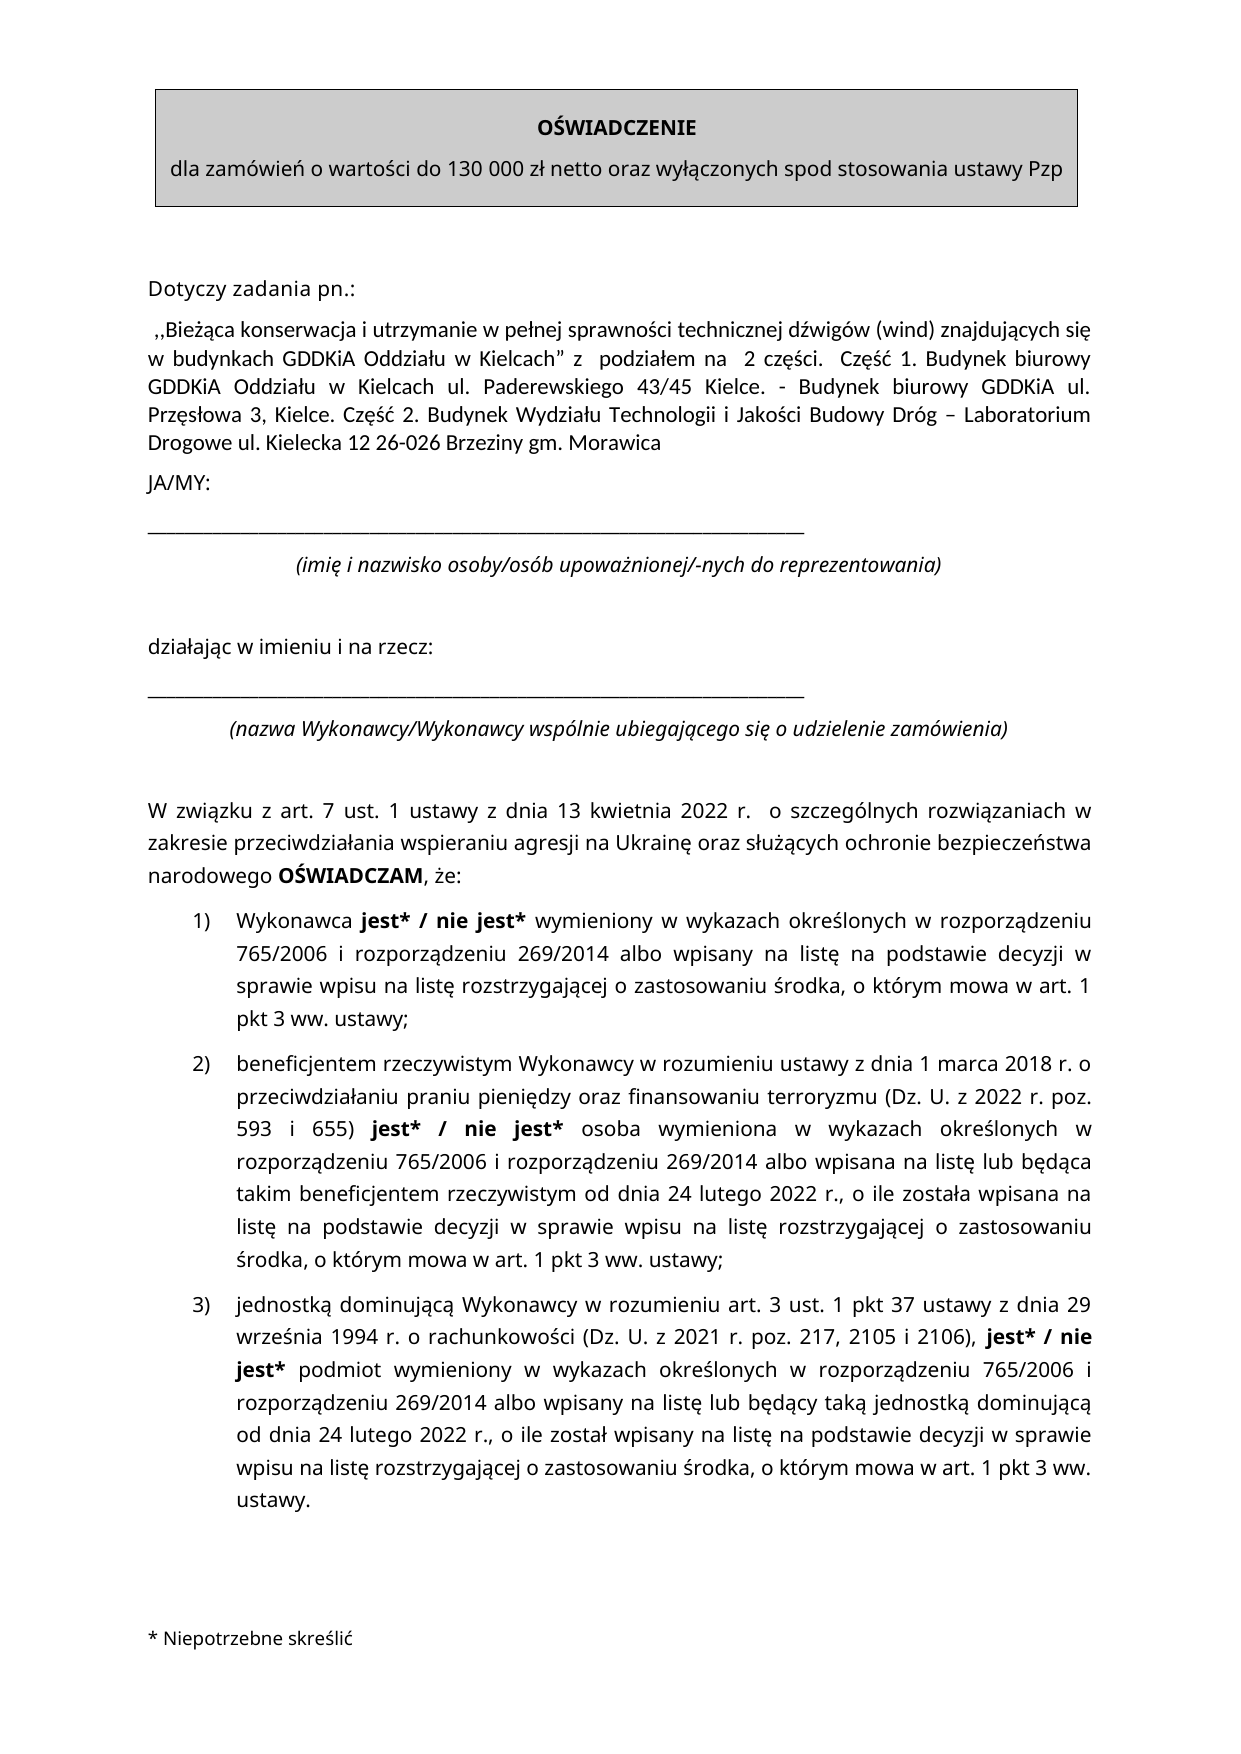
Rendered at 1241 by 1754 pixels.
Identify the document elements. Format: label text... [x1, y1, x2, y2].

table_header OŚWIADCZENIE dla zamówień o wartości do 130 000 zł netto oraz wyłączonych spod stosowania ustawy Pzp [156, 90, 1077, 206]
text 2) beneficjentem rzeczywistym Wykonawcy w rozumieniu ustawy z dnia 1 marca 2018 r. o przeciwdziałaniu praniu pieniędzy oraz finansowaniu terroryzmu (Dz. U. z 2022 r. poz. 593 i 655) jest* / nie jest* osoba wymieniona w wykazach określonych w rozporządzeniu 765/2006 i rozporządzeniu 269/2014 albo wpisana na listę lub będąca takim beneficjentem rzeczywistym od dnia 24 lutego 2022 r., o ile została wpisana na listę na podstawie decyzji w sprawie wpisu na listę rozstrzygającej o zastosowaniu środka, o którym mowa w art. 1 pkt 3 ww. ustawy; [192, 1049, 1093, 1273]
text 3) jednostką dominującą Wykonawcy w rozumieniu art. 3 ust. 1 pkt 37 ustawy z dnia 29 września 1994 r. o rachunkowości (Dz. U. z 2021 r. poz. 217, 2105 i 2106), jest* / nie jest* podmiot wymieniony w wykazach określonych w rozporządzeniu 765/2006 i rozporządzeniu 269/2014 albo wpisany na listę lub będący taką jednostką dominującą od dnia 24 lutego 2022 r., o ile został wpisany na listę na podstawie decyzji w sprawie wpisu na listę rozstrzygającej o zastosowaniu środka, o którym mowa w art. 1 pkt 3 ww. ustawy. [192, 1290, 1093, 1514]
text _______________________________________________________________________ [148, 673, 1093, 702]
text (imię i nazwisko osoby/osób upoważnionej/-nych do reprezentowania) [148, 550, 1093, 579]
text W związku z art. 7 ust. 1 ustawy z dnia 13 kwietnia 2022 r. o szczególnych rozwiązaniach w zakresie przeciwdziałania wspieraniu agresji na Ukrainę oraz służących ochronie bezpieczeństwa narodowego OŚWIADCZAM, że: [148, 796, 1093, 889]
text _______________________________________________________________________ [148, 509, 1093, 538]
text 1) Wykonawca jest* / nie jest* wymieniony w wykazach określonych w rozporządzeniu 765/2006 i rozporządzeniu 269/2014 albo wpisany na listę na podstawie decyzji w sprawie wpisu na listę rozstrzygającej o zastosowaniu środka, o którym mowa w art. 1 pkt 3 ww. ustawy; [192, 906, 1093, 1032]
text działając w imieniu i na rzecz: [148, 632, 1093, 661]
text Dotyczy zadania pn.: [148, 274, 1093, 303]
text (nazwa Wykonawcy/Wykonawcy wspólnie ubiegającego się o udzielenie zamówienia) [148, 714, 1093, 742]
text JA/MY: [148, 468, 1093, 497]
text * Niepotrzebne skreślić [148, 1625, 1093, 1651]
